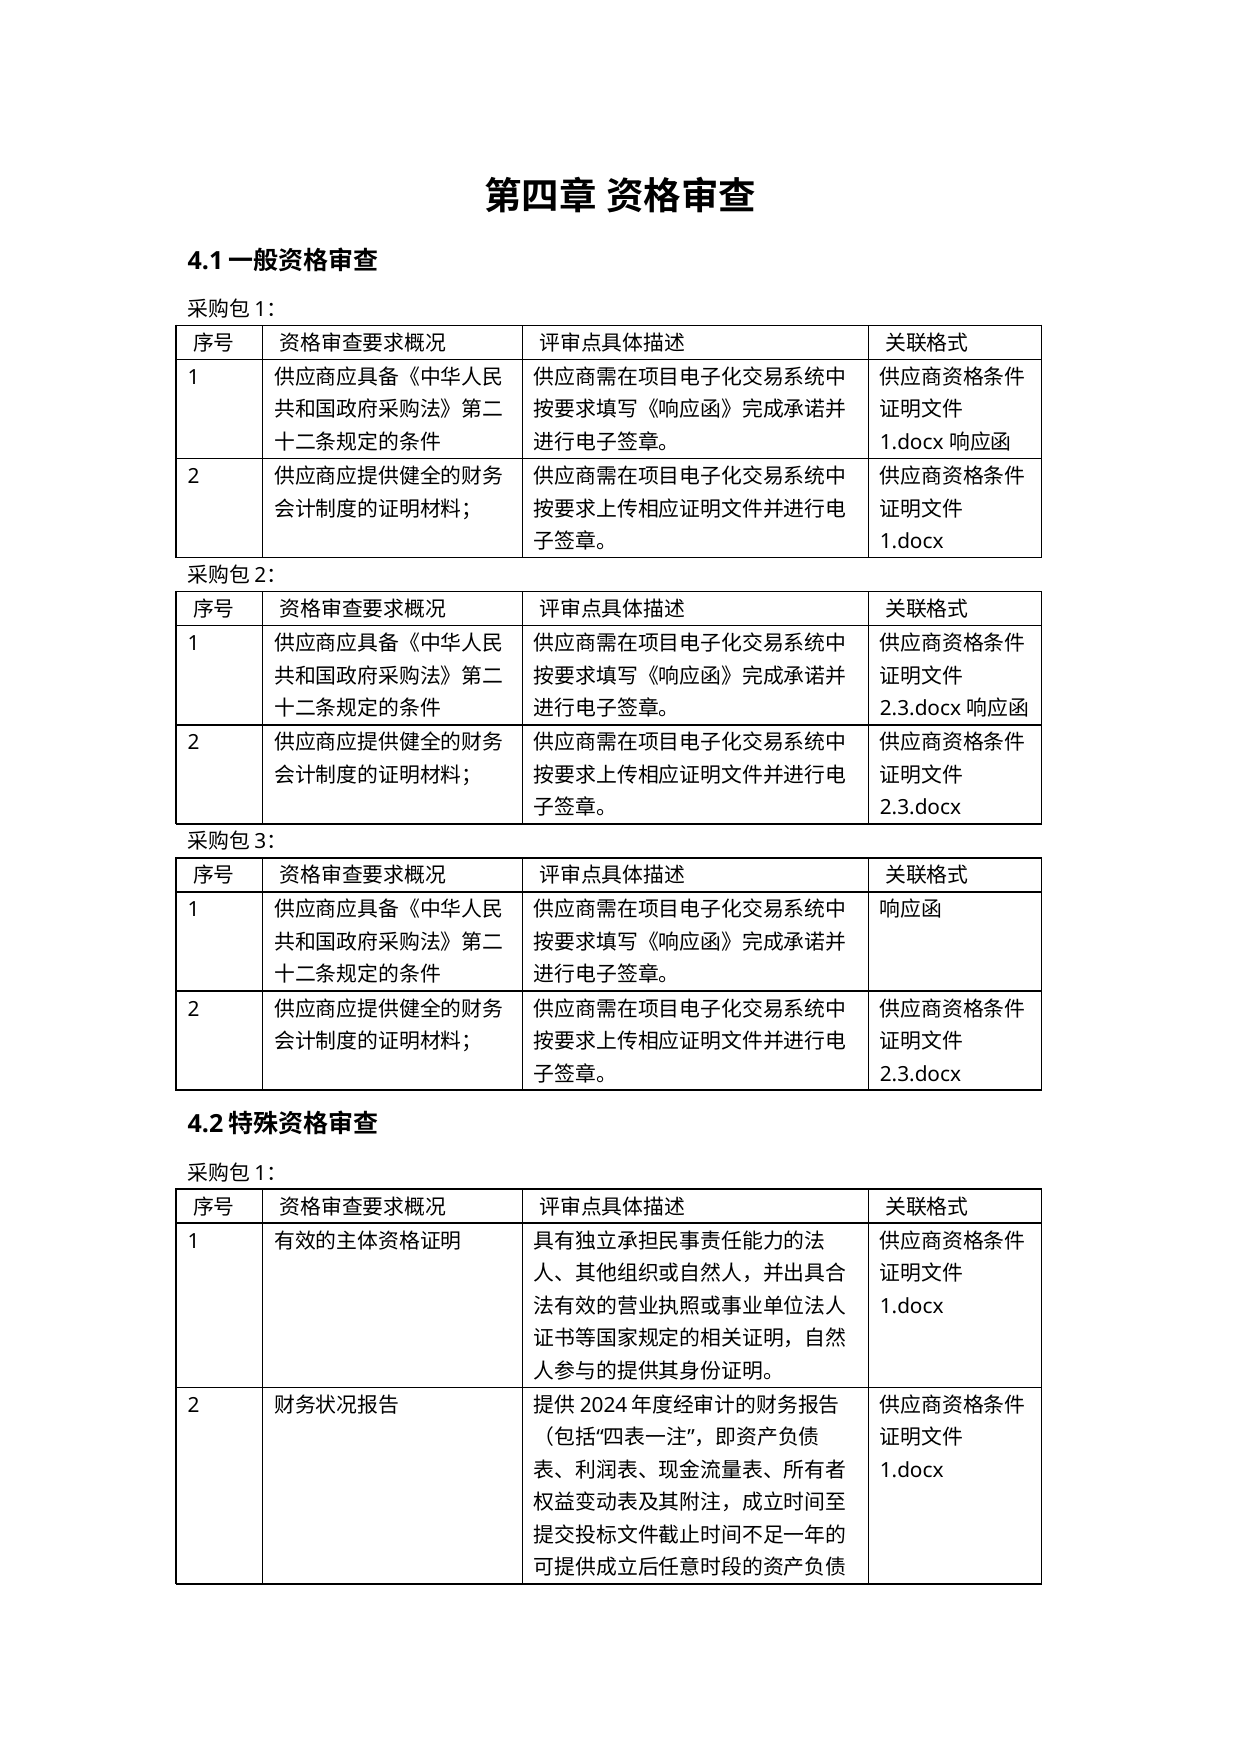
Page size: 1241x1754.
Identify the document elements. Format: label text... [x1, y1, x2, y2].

table_cell 2 [177, 459, 262, 557]
table_cell 供应商资格条件证明文件1.docx 响应函 [869, 360, 1041, 458]
table_cell 供应商需在项目电子化交易系统中按要求上传相应证明文件并进行电子签章。 [523, 459, 868, 557]
table_header 资格审查要求概况 [263, 326, 522, 358]
table_cell 供应商资格条件证明文件2.3.docx [869, 992, 1041, 1089]
table_cell 供应商需在项目电子化交易系统中按要求上传相应证明文件并进行电子签章。 [523, 992, 868, 1089]
table_header 关联格式 [869, 859, 1041, 891]
table_header 资格审查要求概况 [263, 1190, 522, 1222]
table_cell 供应商资格条件证明文件2.3.docx [869, 726, 1041, 823]
table_cell 供应商资格条件证明文件1.docx [869, 1388, 1041, 1583]
table_header 序号 [177, 592, 262, 625]
table_cell 2 [177, 1388, 262, 1583]
table_cell 供应商资格条件证明文件2.3.docx 响应函 [869, 626, 1041, 724]
table_header 关联格式 [869, 592, 1041, 625]
table_cell 1 [177, 360, 262, 458]
table_cell 供应商应具备《中华人民共和国政府采购法》第二十二条规定的条件 [263, 893, 522, 990]
table_header 关联格式 [869, 1190, 1041, 1222]
table_header 序号 [177, 859, 262, 891]
text 采购包3： [187, 824, 1053, 857]
table_header 评审点具体描述 [523, 326, 868, 358]
table_header 资格审查要求概况 [263, 859, 522, 891]
text 4.1一般资格审查 [187, 227, 1053, 292]
table_header 序号 [177, 1190, 262, 1222]
table_cell 供应商应提供健全的财务会计制度的证明材料； [263, 726, 522, 823]
table_header 评审点具体描述 [523, 1190, 868, 1222]
table_cell 响应函 [869, 893, 1041, 990]
table_cell 供应商应提供健全的财务会计制度的证明材料； [263, 992, 522, 1089]
text 采购包1： [187, 292, 1053, 324]
text 4.2特殊资格审查 [187, 1091, 1053, 1156]
table_cell 具有独立承担民事责任能力的法人、其他组织或自然人，并出具合法有效的营业执照或事业单位法人证书等国家规定的相关证明，自然人参与的提供其身份证明。 [523, 1224, 868, 1386]
table_cell 供应商需在项目电子化交易系统中按要求上传相应证明文件并进行电子签章。 [523, 726, 868, 823]
table_header 资格审查要求概况 [263, 592, 522, 625]
table_cell 1 [177, 626, 262, 724]
table_cell 供应商应具备《中华人民共和国政府采购法》第二十二条规定的条件 [263, 360, 522, 458]
table_cell 有效的主体资格证明 [263, 1224, 522, 1386]
table_header 评审点具体描述 [523, 859, 868, 891]
text 采购包2： [187, 558, 1053, 591]
text 采购包1： [187, 1156, 1053, 1188]
table_header 序号 [177, 326, 262, 358]
table_cell 1 [177, 893, 262, 990]
table_cell 2 [177, 726, 262, 823]
table_header 关联格式 [869, 326, 1041, 358]
table_header 评审点具体描述 [523, 592, 868, 625]
table_cell 供应商应具备《中华人民共和国政府采购法》第二十二条规定的条件 [263, 626, 522, 724]
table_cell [523, 1388, 868, 1583]
table_cell 1 [177, 1224, 262, 1386]
table_cell 供应商资格条件证明文件1.docx [869, 459, 1041, 557]
table_cell 财务状况报告 [263, 1388, 522, 1583]
table_cell 供应商需在项目电子化交易系统中按要求填写《响应函》完成承诺并进行电子签章。 [523, 360, 868, 458]
text 第四章 资格审查 [187, 162, 1053, 227]
table_cell 供应商需在项目电子化交易系统中按要求填写《响应函》完成承诺并进行电子签章。 [523, 626, 868, 724]
table_cell 供应商需在项目电子化交易系统中按要求填写《响应函》完成承诺并进行电子签章。 [523, 893, 868, 990]
table_cell 2 [177, 992, 262, 1089]
table_cell 供应商资格条件证明文件1.docx [869, 1224, 1041, 1386]
table_cell 供应商应提供健全的财务会计制度的证明材料； [263, 459, 522, 557]
